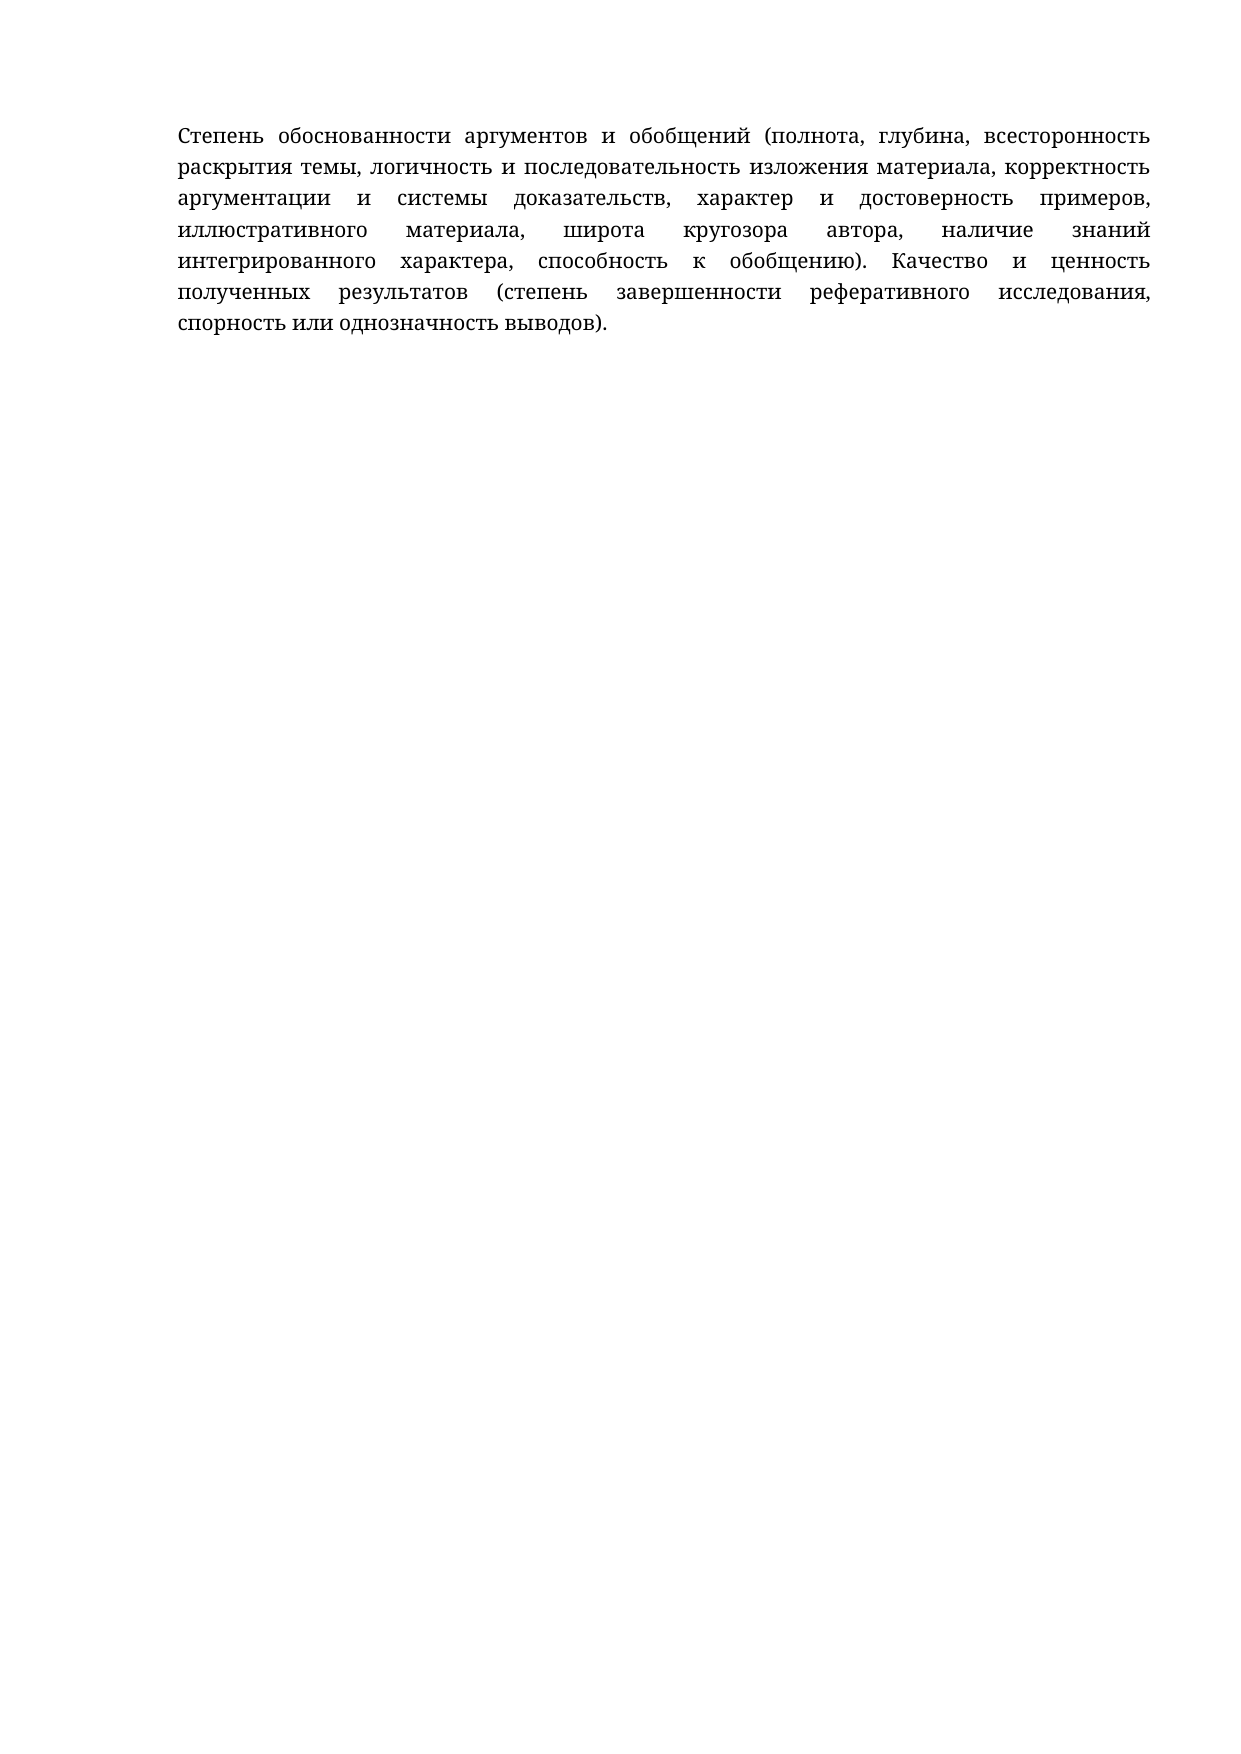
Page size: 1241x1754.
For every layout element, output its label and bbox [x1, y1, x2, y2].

text [177, 118, 1152, 337]
